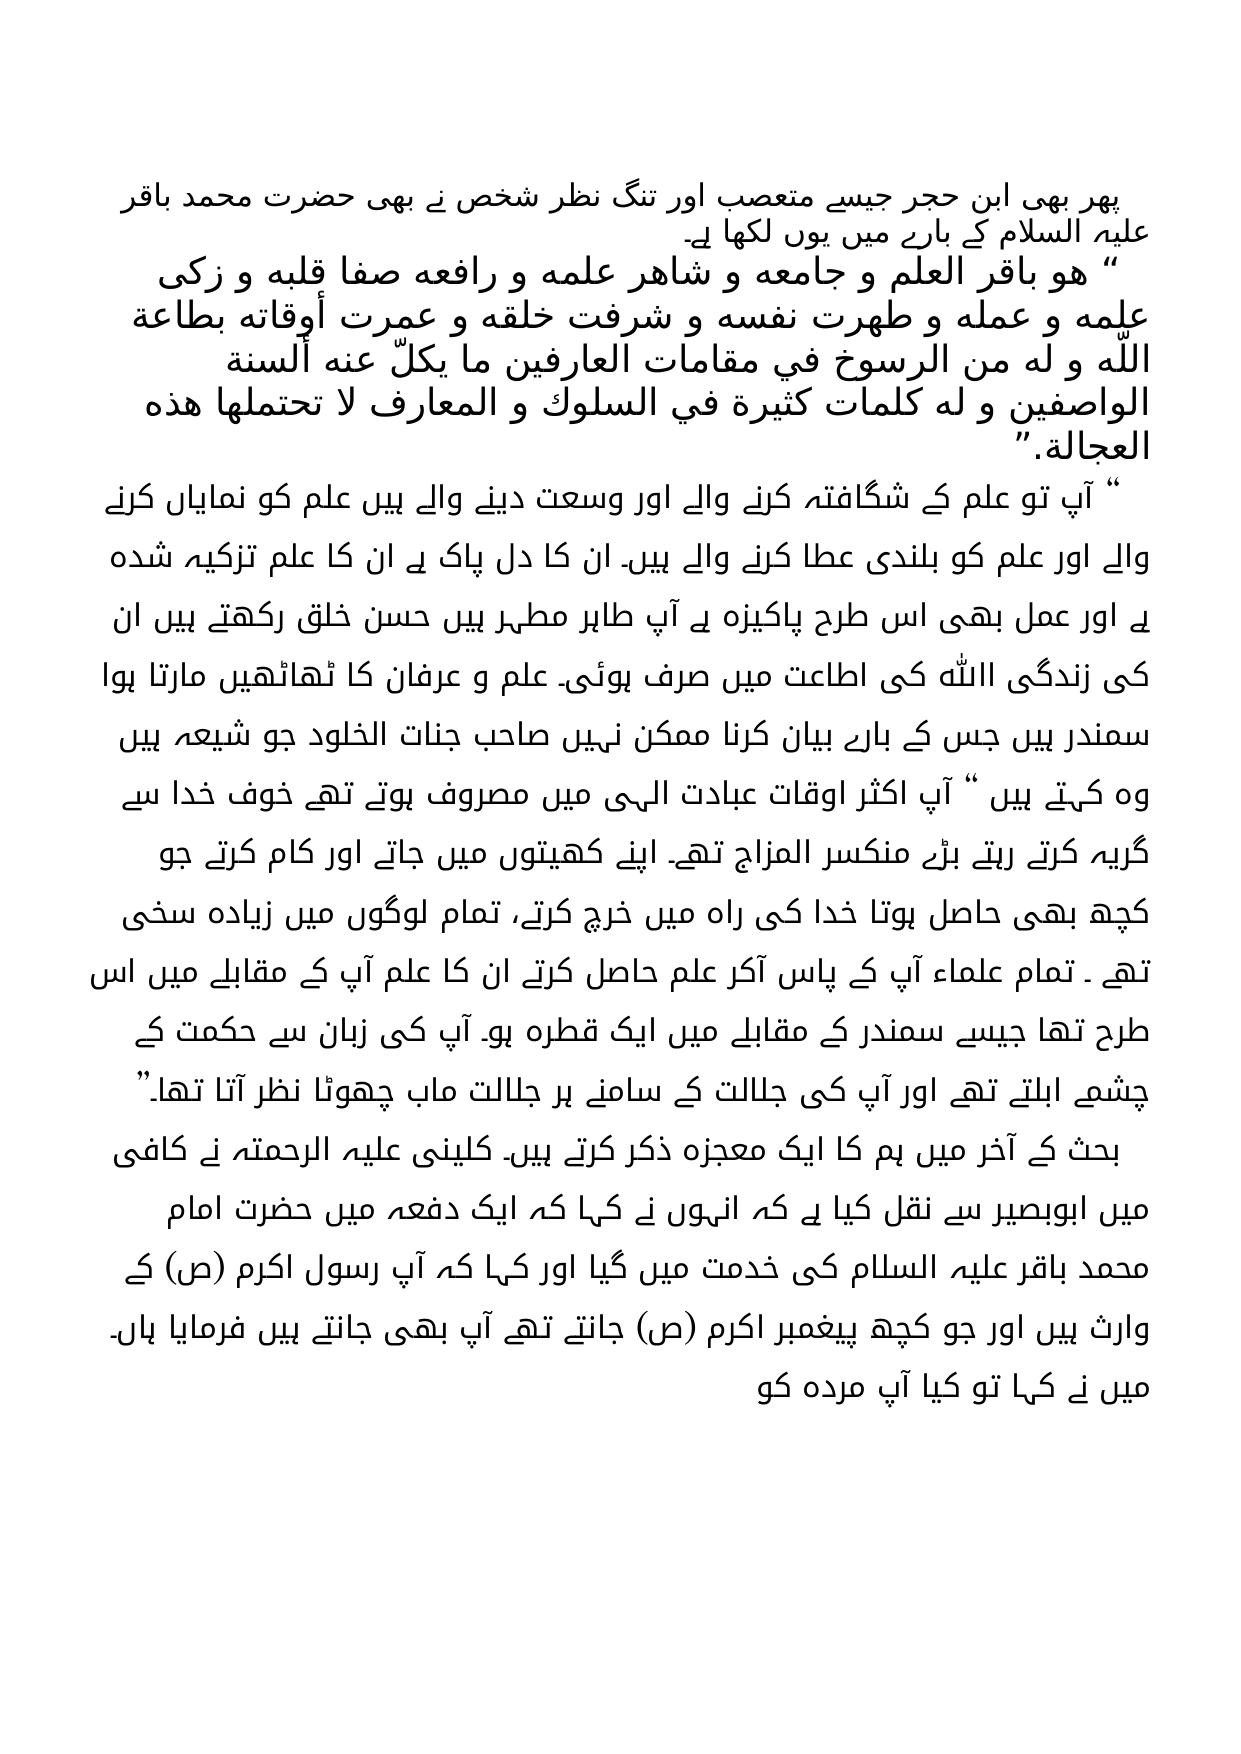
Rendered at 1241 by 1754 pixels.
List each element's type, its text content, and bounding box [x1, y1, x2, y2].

text بحث کے آخر میں ہم کا ایک معجزہ ذکر کرتے ہیں۔ کلینی علیہ الرحمتہ نے کافی میں ابوبصیر سے نقل کیا ہے کہ انہوں نے کہا کہ ایک دفعہ میں حضرت امام محمد باقر علیہ السلام کی خدمت میں گیا اور کہا کہ آپ رسول اکرم (ص) کے وارث ہیں اور جو کچھ پیغمبر اکرم (ص) جانتے تھے آپ بھی جانتے ہیں فرمایا ہاں۔ میں نے کہا تو کیا آپ مردہ کو [89, 1120, 1152, 1416]
text پھر بھی ابن حجر جیسے متعصب اور تنگ نظر شخص نے بھی حضرت محمد باقر علیہ السلام کے بارے میں یوں لکھا ہے۔ [89, 177, 1152, 250]
text “ آپ تو علم کے شگافتہ کرنے والے اور وسعت دینے والے ہیں علم کو نمایاں کرنے والے اور علم کو بلندی عطا کرنے والے ہیں۔ ان کا دل پاک ہے ان کا علم تزکیہ شدہ ہے اور عمل بھی اس طرح پاکیزہ ہے آپ طاہر مطہر ہیں حسن خلق رکھتے ہیں ان کی زندگی اﷲ کی اطاعت میں صرف ہوئی۔ علم و عرفان کا ٹھاٹھیں مارتا ہوا سمندر ہیں جس کے بارے بیان کرنا ممکن نہیں صاحب جنات الخلود جو شیعہ ہیں وہ کہتے ہیں “ آپ اکثر اوقات عبادت الہی میں مصروف ہوتے تھے خوف خدا سے گریہ کرتے رہتے بڑے منکسر المزاج تھے۔ اپنے کھیتوں میں جاتے اور کام کرتے جو کچھ بھی حاصل ہوتا خدا کی راہ میں خرچ کرتے، تمام لوگوں میں زیادہ سخی تھے ۔ تمام علماء آپ کے پاس آکر علم حاصل کرتے ان کا علم آپ کے مقابلے میں اس طرح تھا جیسے سمندر کے مقابلے میں ایک قطرہ ہو۔ آپ کی زبان سے حکمت کے چشمے ابلتے تھے اور آپ کی جلالت کے سامنے ہر جلالت ماب چھوٹا نظر آتا تھا۔” [89, 468, 1152, 1120]
text “ هو باقر العلم‏ و جامعه و شاهر علمه و رافعه صفا قلبه و زكى علمه و عمله و طهرت نفسه و شرفت خلقه و عمرت أوقاته بطاعة اللّه و له من الرسوخ في مقامات العارفين ما يكلّ عنه ألسنة الواصفين و له كلمات كثيرة في السلوك و المعارف لا تحتملها هذه العجالة.” [89, 250, 1152, 468]
